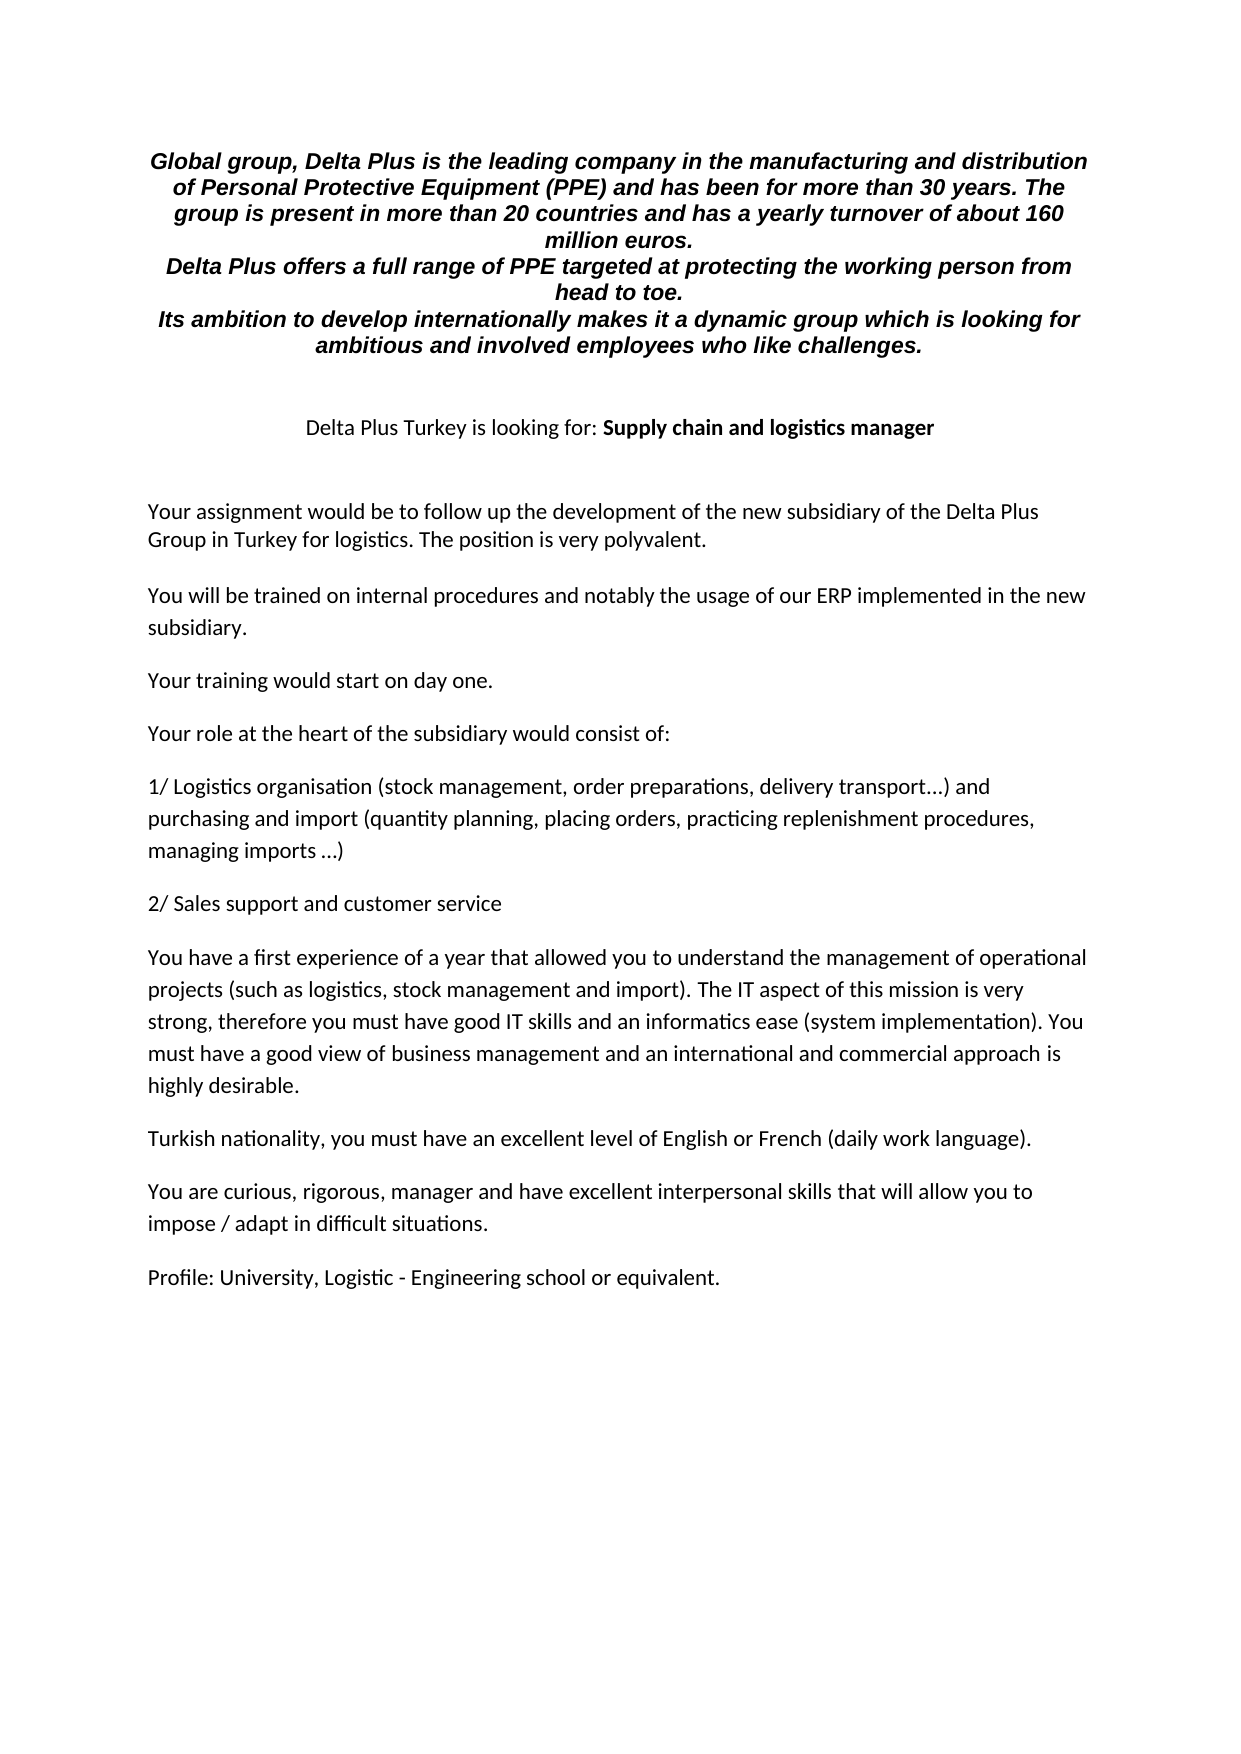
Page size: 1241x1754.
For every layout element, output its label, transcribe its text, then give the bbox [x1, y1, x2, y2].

text You are curious, rigorous, manager and have excellent interpersonal skills that will allow you to impose / adapt in difficult situations. [148, 1177, 1093, 1238]
text Delta Plus offers a full range of PPE targeted at protecting the working person from head to toe. [148, 253, 1093, 306]
text Its ambition to develop internationally makes it a dynamic group which is looking for ambitious and involved employees who like challenges. [148, 306, 1093, 358]
text Profile: University, Logistic - Engineering school or equivalent. [148, 1263, 1093, 1291]
text Delta Plus Turkey is looking for: Supply chain and logistics manager [148, 413, 1093, 441]
text Your assignment would be to follow up the development of the new subsidiary of the Delta Plus Group in for logistics. The position is very polyvalent. [148, 497, 1093, 553]
text 2/ Sales support and customer service [148, 889, 1093, 918]
text Turkish nationality, you must have an excellent level of English or French (daily work language). [148, 1124, 1093, 1152]
text Your training would start on day one. [148, 666, 1093, 694]
text Your role at the heart of the subsidiary would consist of: [148, 719, 1093, 747]
text Global group, Delta Plus is the leading company in the manufacturing and distribution of Personal Protective Equipment (PPE) and has been for more than 30 years. The group is present in more than 20 countries and has a yearly turnover of about 160 million euros. [148, 148, 1093, 253]
text 1/ Logistics organisation (stock management, order preparations, delivery transport...) and purchasing and import (quantity planning, placing orders, practicing replenishment procedures, managing imports …) [148, 772, 1093, 864]
text You will be trained on internal procedures and notably the usage of our ERP implemented in the new subsidiary. [148, 581, 1093, 641]
text You have a first experience of a year that allowed you to understand the management of operational projects (such as logistics, stock management and import). The IT aspect of this mission is very strong, therefore you must have good IT skills and an informatics ease (system implementation). You must have a good view of business management and an international and commercial approach is highly desirable. [148, 943, 1093, 1099]
